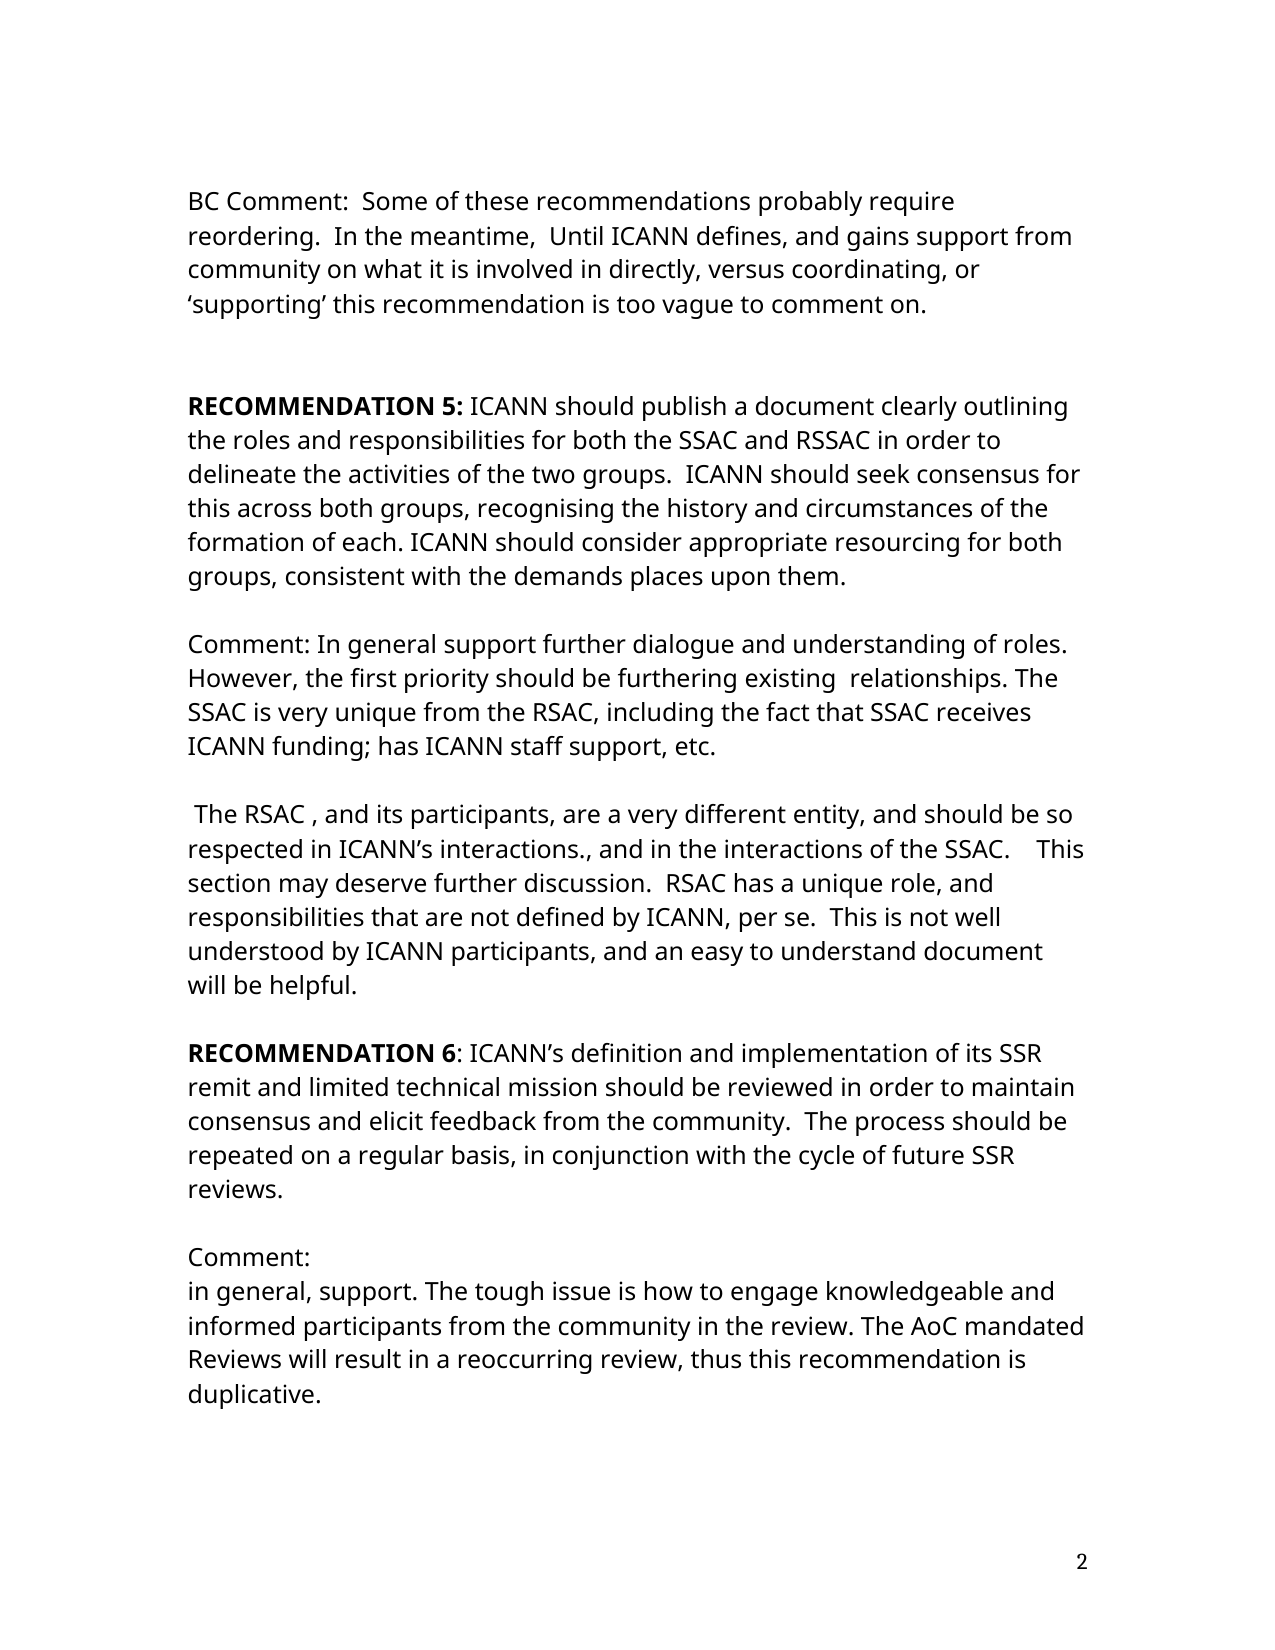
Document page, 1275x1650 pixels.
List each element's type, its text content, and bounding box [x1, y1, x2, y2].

text RECOMMENDATION 5: ICANN should publish a document clearly outlining the roles and responsibilities for both the SSAC and RSSAC in order to delineate the activities of the two groups. ICANN should seek consensus for this across both groups, recognising the history and circumstances of the formation of each. ICANN should consider appropriate resourcing for both groups, consistent with the demands places upon them. [187, 388, 1087, 593]
text Comment: In general support further dialogue and understanding of roles. However, the first priority should be furthering existing relationships. The SSAC is very unique from the RSAC, including the fact that SSAC receives ICANN funding; has ICANN staff support, etc. [187, 627, 1087, 763]
text RECOMMENDATION 6: ICANN’s definition and implementation of its SSR remit and limited technical mission should be reviewed in order to maintain consensus and elicit feedback from the community. The process should be repeated on a regular basis, in conjunction with the cycle of future SSR reviews. [187, 1036, 1087, 1206]
text The RSAC , and its participants, are a very different entity, and should be so respected in ICANN’s interactions., and in the interactions of the SSAC. This section may deserve further discussion. RSAC has a unique role, and responsibilities that are not defined by ICANN, per se. This is not well understood by ICANN participants, and an easy to understand document will be helpful. [187, 797, 1087, 1002]
text Comment: [187, 1240, 1087, 1274]
text BC Comment: Some of these recommendations probably require reordering. In the meantime, Until ICANN defines, and gains support from community on what it is involved in directly, versus coordinating, or ‘supporting’ this recommendation is too vague to comment on. [187, 184, 1087, 320]
text in general, support. The tough issue is how to engage knowledgeable and informed participants from the community in the review. The AoC mandated Reviews will result in a reoccurring review, thus this recommendation is duplicative. [187, 1274, 1087, 1410]
